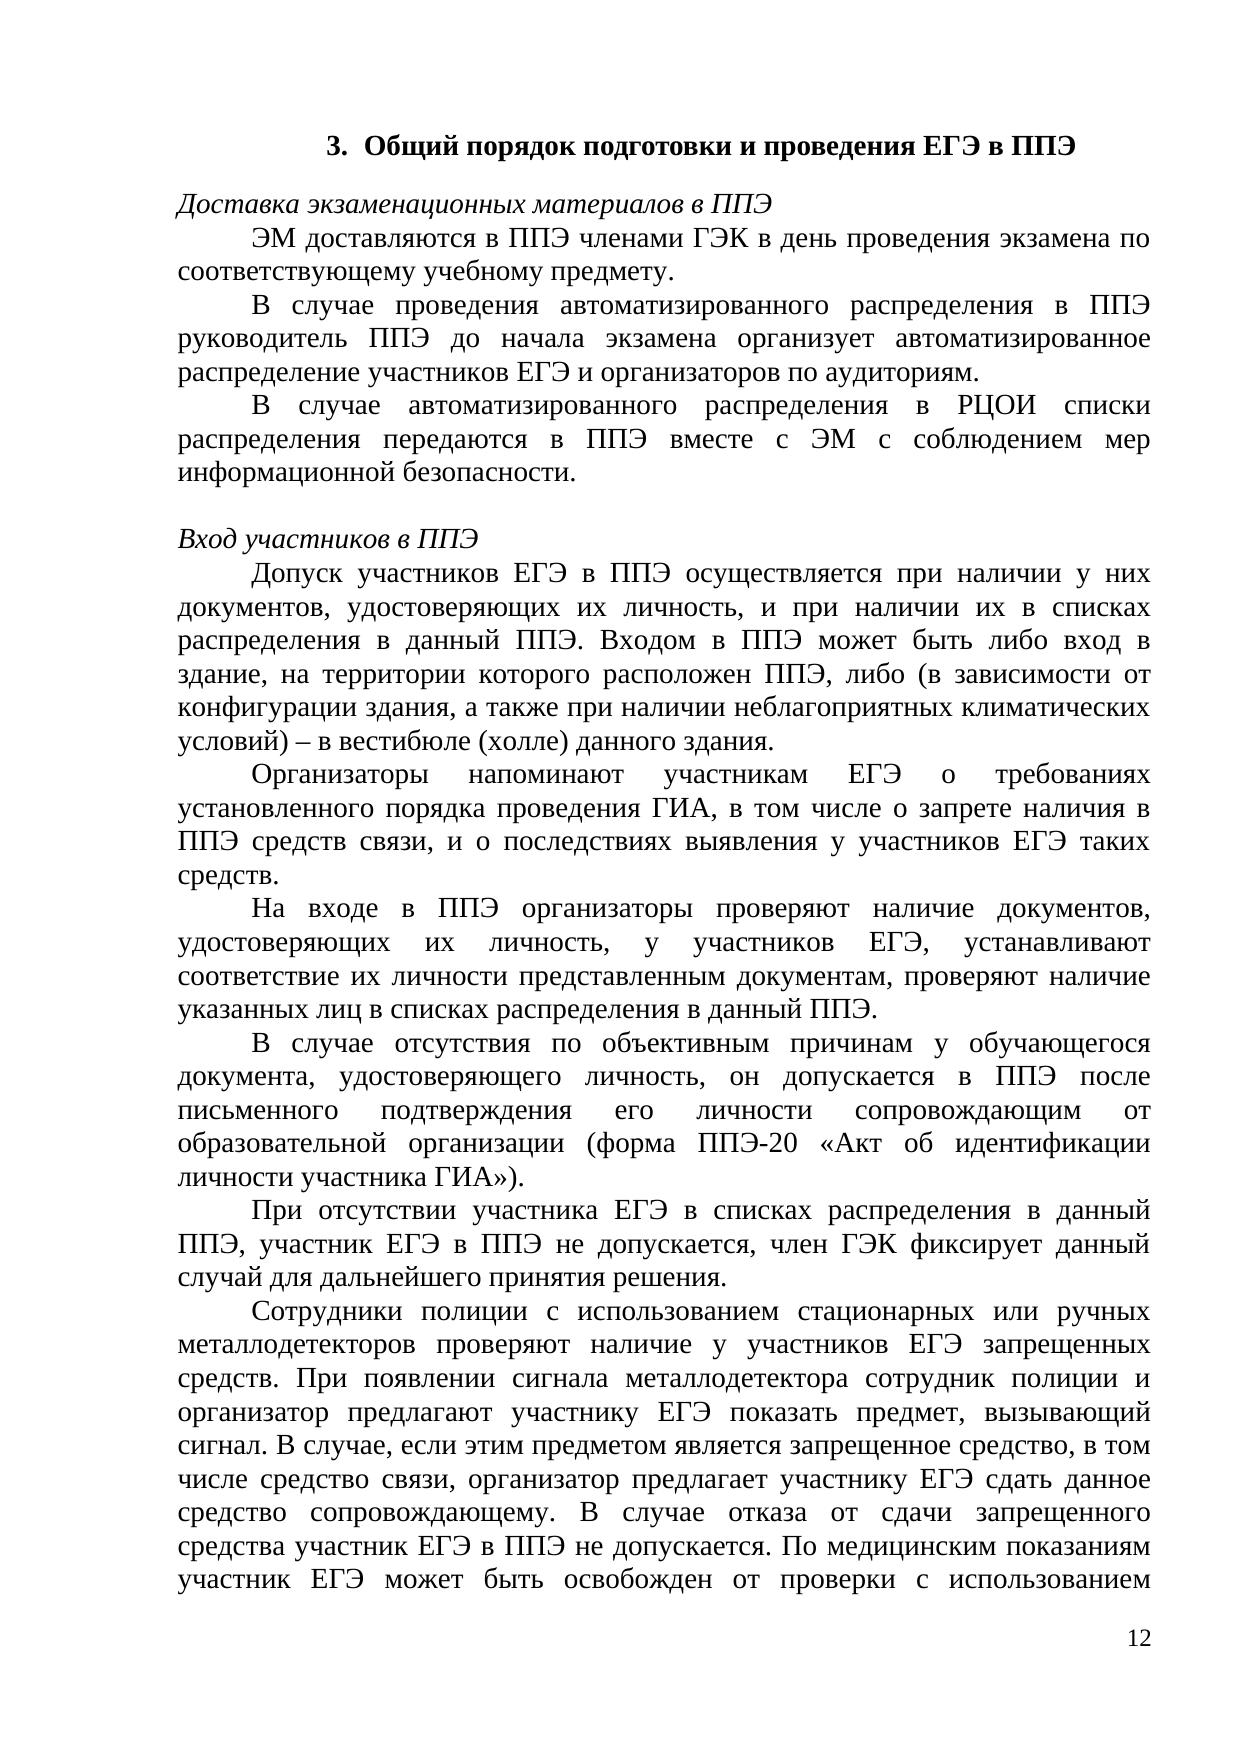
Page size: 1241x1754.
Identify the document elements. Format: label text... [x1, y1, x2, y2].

text В случае отсутствия по объективным причинам у обучающегося документа, удостоверяющего личность, он допускается в ППЭ после письменного подтверждения его личности сопровождающим от образовательной организации (форма ППЭ-20 «Акт об идентификации личности участника ГИА»). [177, 1025, 1152, 1192]
text Общий порядок подготовки и проведения ЕГЭ в ППЭ [251, 128, 1152, 161]
text Допуск участников ЕГЭ в ППЭ осуществляется при наличии у них документов, удостоверяющих их личность, и при наличии их в списках распределения в данный ППЭ. Входом в ППЭ может быть либо вход в здание, на территории которого расположен ППЭ, либо (в зависимости от конфигурации здания, а также при наличии неблагоприятных климатических условий) – в вестибюле (холле) данного здания. [177, 555, 1152, 756]
text На входе в ППЭ организаторы проверяют наличие документов, удостоверяющих их личность, у участников ЕГЭ, устанавливают соответствие их личности представленным документам, проверяют наличие указанных лиц в списках распределения в данный ППЭ. [177, 891, 1152, 1025]
text Организаторы напоминают участникам ЕГЭ о требованиях установленного порядка проведения ГИА, в том числе о запрете наличия в ППЭ средств связи, и о последствиях выявления у участников ЕГЭ таких средств. [177, 756, 1152, 891]
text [177, 1293, 1152, 1595]
text Доставка экзаменационных материалов в ППЭ [177, 186, 1152, 220]
text ЭМ доставляются в ППЭ членами ГЭК в день проведения экзамена по соответствующему учебному предмету. [177, 220, 1152, 287]
text В случае проведения автоматизированного распределения в ППЭ руководитель ППЭ до начала экзамена организует автоматизированное распределение участников ЕГЭ и организаторов по аудиториям. [177, 287, 1152, 387]
text При отсутствии участника ЕГЭ в списках распределения в данный ППЭ, участник ЕГЭ в ППЭ не допускается, член ГЭК фиксирует данный случай для дальнейшего принятия решения. [177, 1192, 1152, 1293]
text Вход участников в ППЭ [177, 522, 1152, 555]
text В случае автоматизированного распределения в РЦОИ списки распределения передаются в ППЭ вместе с ЭМ с соблюдением мер информационной безопасности. [177, 387, 1152, 488]
